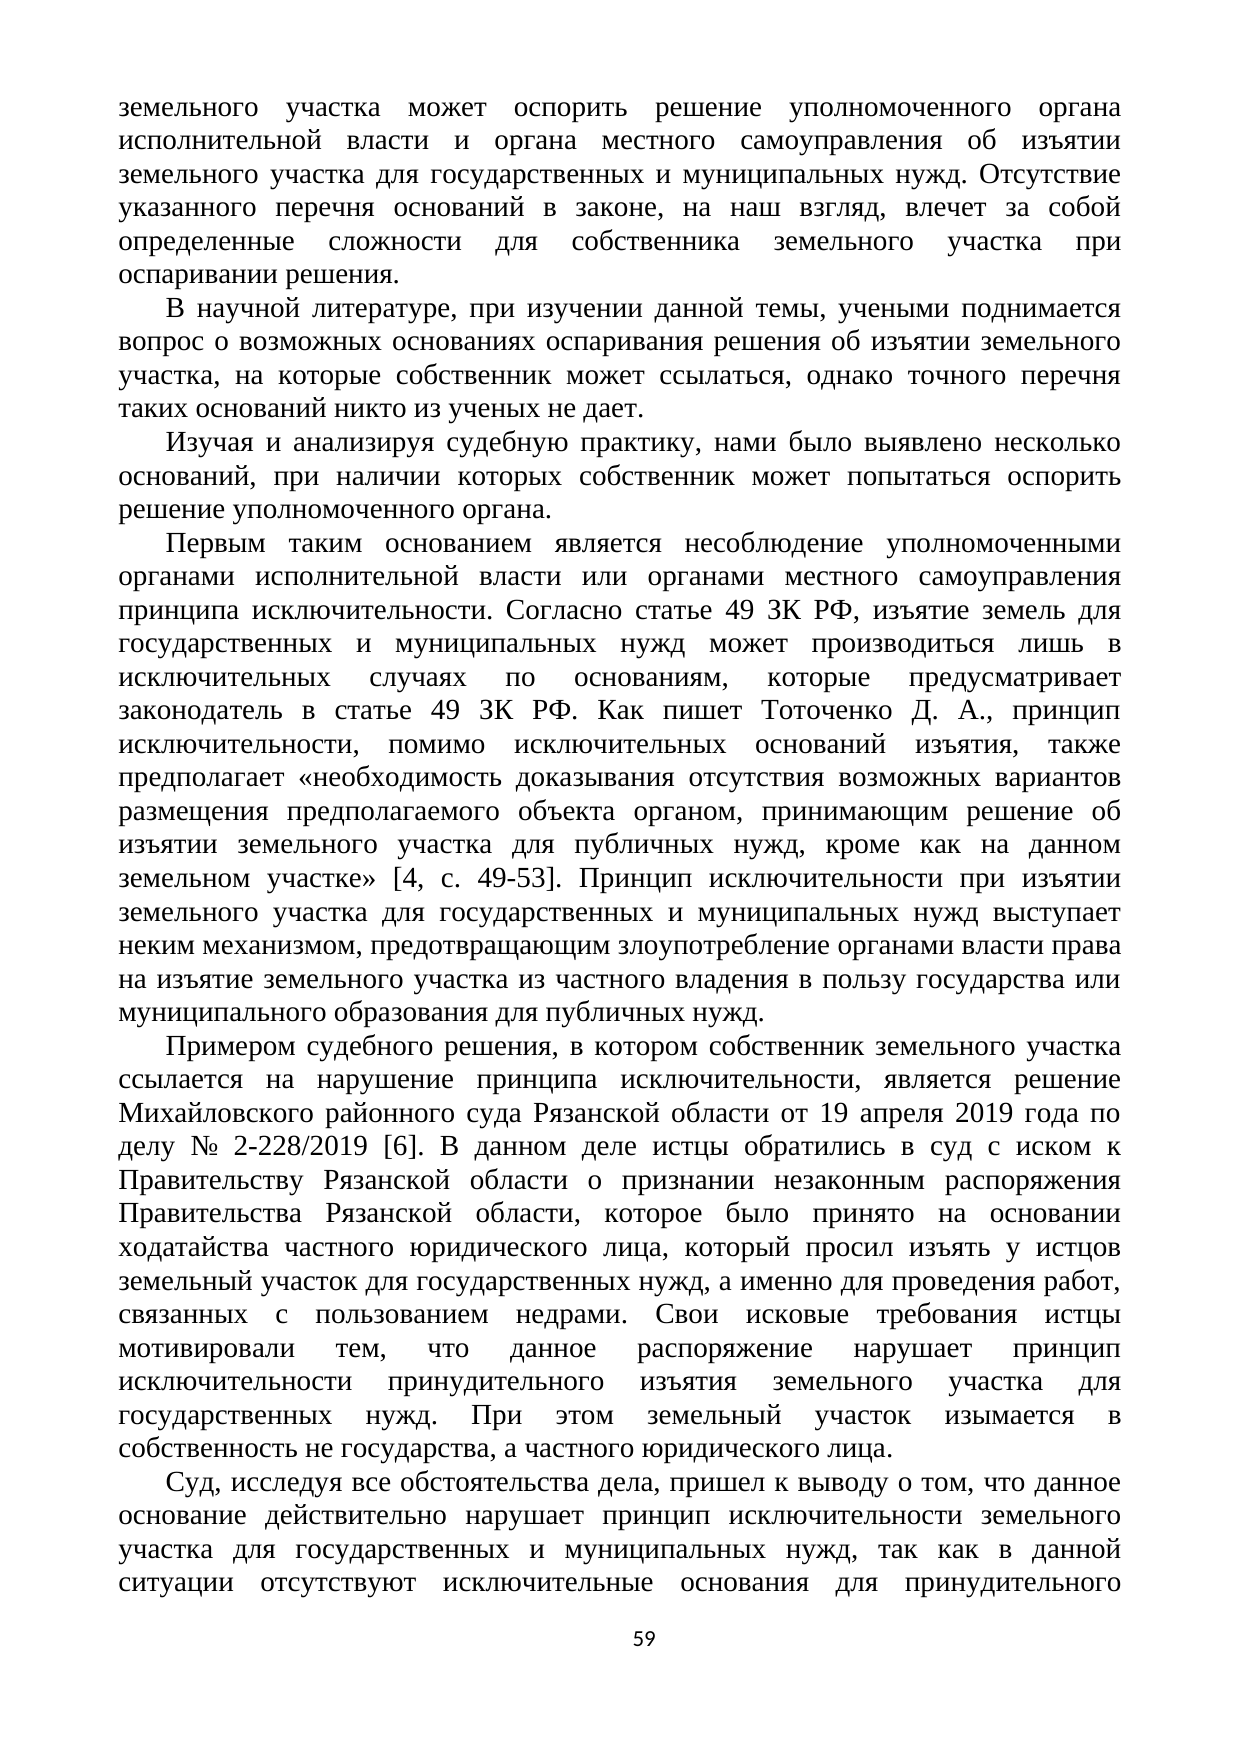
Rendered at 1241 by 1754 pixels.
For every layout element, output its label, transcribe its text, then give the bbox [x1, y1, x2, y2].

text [118, 89, 1122, 290]
text Первым таким основанием является несоблюдение уполномоченными органами исполнительной власти или органами местного самоуправления принципа исключительности. Согласно статье 49 ЗК РФ, изъятие земель для государственных и муниципальных нужд может производиться лишь в исключительных случаях по основаниям, которые предусматривает законодатель в статье 49 ЗК РФ. Как пишет Тоточенко Д. А., принцип исключительности, помимо исключительных оснований изъятия, также предполагает «необходимость доказывания отсутствия возможных вариантов размещения предполагаемого объекта органом, принимающим решение об изъятии земельного участка для публичных нужд, кроме как на данном земельном участке» [4, с. 49-53]. Принцип исключительности при изъятии земельного участка для государственных и муниципальных нужд выступает неким механизмом, предотвращающим злоупотребление органами власти права на изъятие земельного участка из частного владения в пользу государства или муниципального образования для публичных нужд. [118, 525, 1122, 1028]
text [118, 1464, 1122, 1598]
text Примером судебного решения, в котором собственник земельного участка ссылается на нарушение принципа исключительности, является решение Михайловского районного суда Рязанской области от 19 апреля 2019 года по делу № 2-228/2019 [6]. В данном деле истцы обратились в суд с иском к Правительству Рязанской области о признании незаконным распоряжения Правительства Рязанской области, которое было принято на основании ходатайства частного юридического лица, который просил изъять у истцов земельный участок для государственных нужд, а именно для проведения работ, связанных с пользованием недрами. Свои исковые требования истцы мотивировали тем, что данное распоряжение нарушает принцип исключительности принудительного изъятия земельного участка для государственных нужд. При этом земельный участок изымается в собственность не государства, а частного юридического лица. [118, 1028, 1122, 1464]
text В научной литературе, при изучении данной темы, учеными поднимается вопрос о возможных основаниях оспаривания решения об изъятии земельного участка, на которые собственник может ссылаться, однако точного перечня таких оснований никто из ученых не дает. [118, 290, 1122, 424]
text Изучая и анализируя судебную практику, нами было выявлено несколько оснований, при наличии которых собственник может попытаться оспорить решение уполномоченного органа. [118, 424, 1122, 525]
